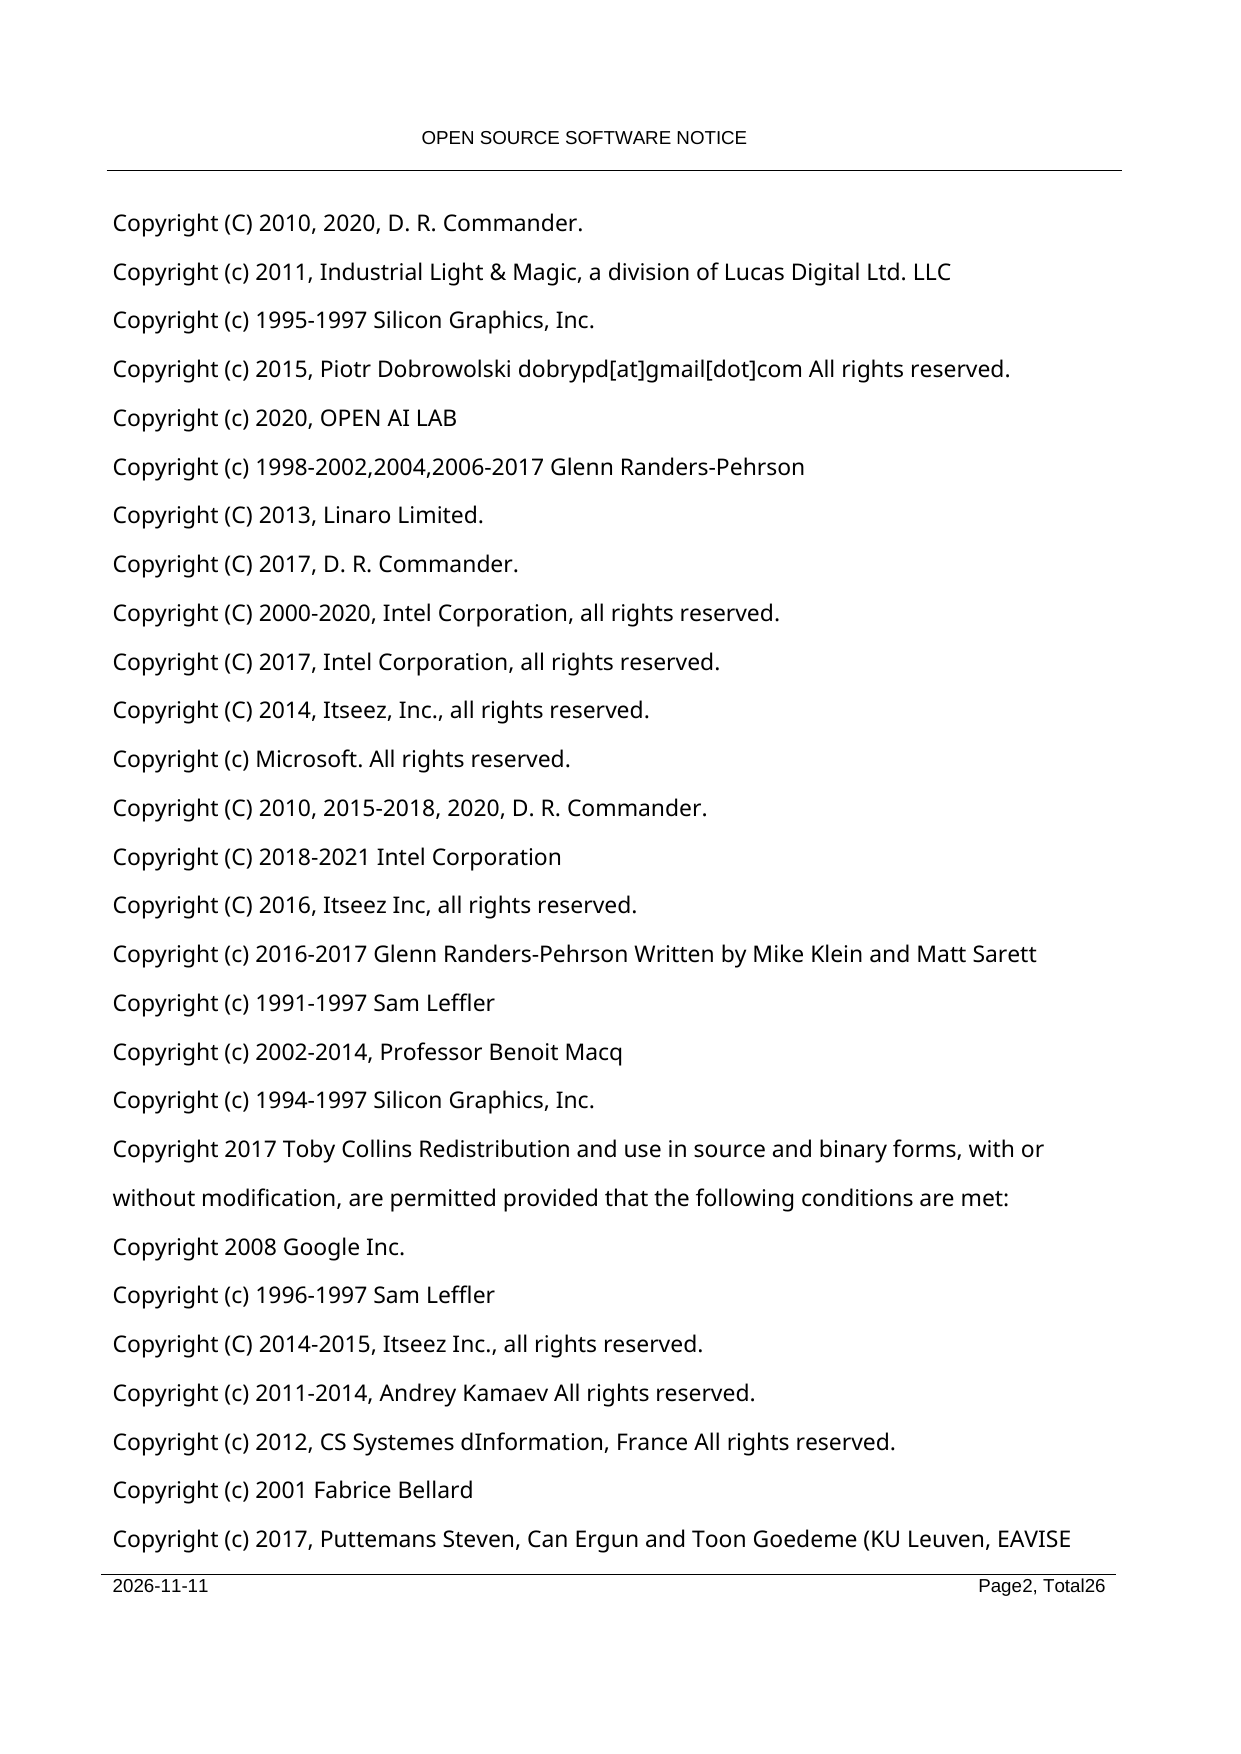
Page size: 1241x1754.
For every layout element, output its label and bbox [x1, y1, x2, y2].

text [112, 206, 1128, 1555]
